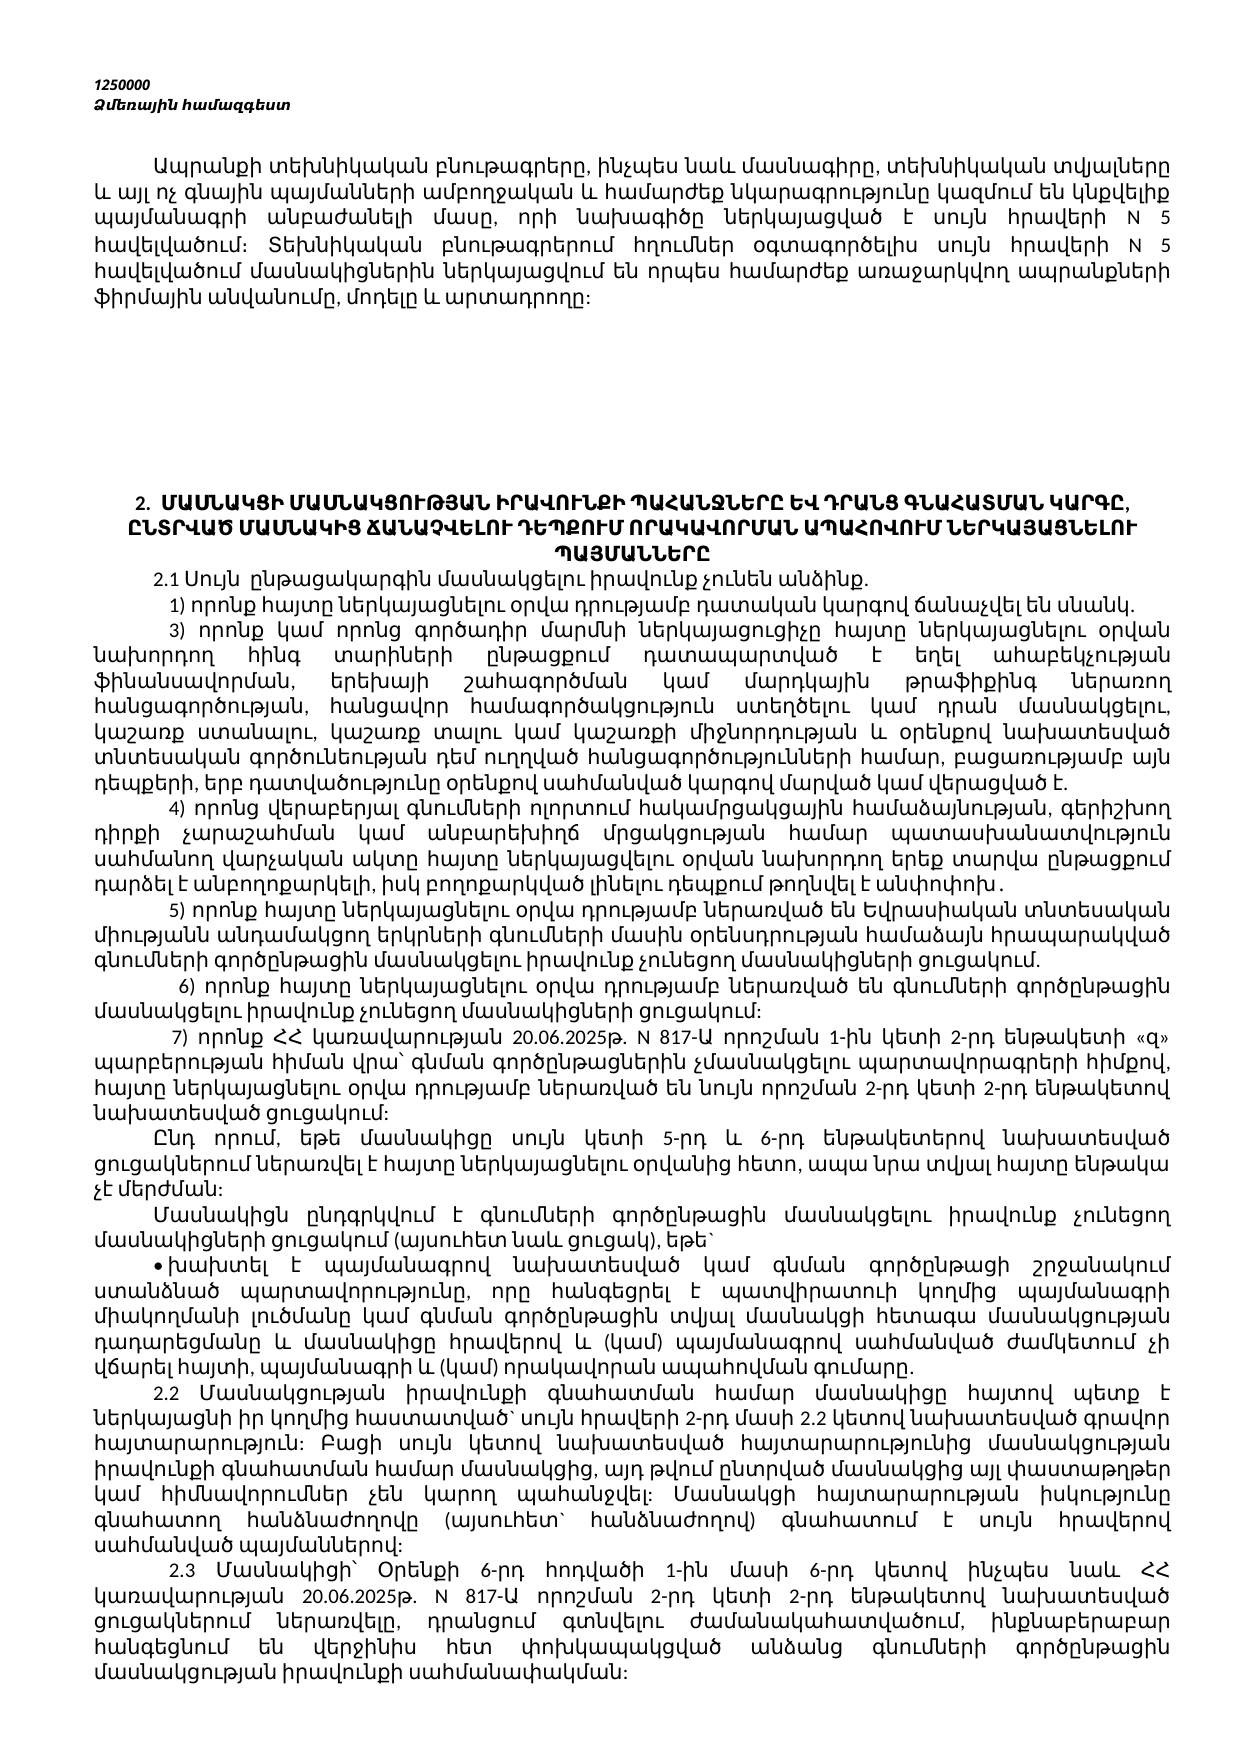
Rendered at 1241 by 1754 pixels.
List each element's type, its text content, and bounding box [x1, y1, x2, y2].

text Ընդ որում, եթե մասնակիցը սույն կետի 5-րդ և 6-րդ ենթակետերով նախատեսված ցուցակներում ներառվել է հայտը ներկայացնելու օրվանից հետո, ապա նրա տվյալ հայտը ենթակա չէ մերժման: [94, 1126, 1171, 1202]
text 6) որոնք հայտը ներկայացնելու օրվա դրությամբ ներառված են գնումների գործընթացին մասնակցելու իրավունք չունեցող մասնակիցների ցուցակում: [94, 973, 1171, 1024]
text 2.3 Մասնակիցի՝ Օրենքի 6-րդ հոդվածի 1-ին մասի 6-րդ կետով ինչպես նաև ՀՀ կառավարության 20.06.2025թ. N 817-Ա որոշման 2-րդ կետի 2-րդ ենթակետով նախատեսված ցուցակներում ներառվելը, դրանցում գտնվելու ժամանակահատվածում, ինքնաբերաբար հանգեցնում են վերջինիս հետ փոխկապակցված անձանց գնումների գործընթացին մասնակցության իրավունքի սահմանափակման: [94, 1558, 1171, 1685]
text 2.1 Սույն ընթացակարգին մասնակցելու իրավունք չունեն անձինք. [94, 566, 1171, 592]
text • խախտել է պայմանագրով նախատեսված կամ գնման գործընթացի շրջանակում ստանձնած պարտավորությունը, որը հանգեցրել է պատվիրատուի կողմից պայմանագրի միակողմանի լուծմանը կամ գնման գործընթացին տվյալ մասնակցի հետագա մասնակցության դադարեցմանը և մասնակիցը հրավերով և (կամ) պայմանագրով սահմանված ժամկետում չի վճարել հայտի, պայմանագրի և (կամ) որակավորան ապահովման գումարը. [94, 1253, 1171, 1380]
text Մասնակիցն ընդգրկվում է գնումների գործընթացին մասնակցելու իրավունք չունեցող մասնակիցների ցուցակում (այսուհետ նաև ցուցակ), եթե` [94, 1202, 1171, 1253]
text 5) որոնք հայտը ներկայացնելու օրվա դրությամբ ներառված են Եվրասիական տնտեսական միությանն անդամակցող երկրների գնումների մասին օրենսդրության համաձայն հրապարակված գնումների գործընթացին մասնակցելու իրավունք չունեցող մասնակիցների ցուցակում. [94, 897, 1171, 973]
text Ապրանքի տեխնիկական բնութագրերը, ինչպես նաև մասնագիրը, տեխնիկական տվյալները և այլ ոչ գնային պայմանների ամբողջական և համարժեք նկարագրությունը կազմում են կնքվելիք պայմանագրի անբաժանելի մասը, որի նախագիծը ներկայացված է սույն հրավերի N 5 հավելվածում։ Տեխնիկական բնութագրերում հղումներ օգտագործելիս սույն հրավերի N 5 հավելվածում մասնակիցներին ներկայացվում են որպես համարժեք առաջարկվող ապրանքների ֆիրմային անվանումը, մոդելը և արտադրողը: [94, 154, 1171, 309]
text 2.2 Մասնակցության իրավունքի գնահատման համար մասնակիցը հայտով պետք է ներկայացնի իր կողմից հաստատված` սույն հրավերի 2-րդ մասի 2.2 կետով նախատեսված գրավոր հայտարարություն: Բացի սույն կետով նախատեսված հայտարարությունից մասնակցության իրավունքի գնահատման համար մասնակցից, այդ թվում ընտրված մասնակցից այլ փաստաթղթեր կամ հիմնավորումներ չեն կարող պահանջվել: Մասնակցի հայտարարության իսկությունը գնահատող հանձնաժողովը (այսուհետ` հանձնաժողով) գնահատում է սույն հրավերով սահմանված պայմաններով: [94, 1380, 1171, 1558]
text 1) որոնք հայտը ներկայացնելու օրվա դրությամբ դատական կարգով ճանաչվել են սնանկ. [94, 592, 1171, 617]
text 7) որոնք ՀՀ կառավարության 20.06.2025թ. N 817-Ա որոշման 1-ին կետի 2-րդ ենթակետի «զ» պարբերության հիման վրա՝ գնման գործընթացներին չմասնակցելու պարտավորագրերի հիմքով, հայտը ներկայացնելու օրվա դրությամբ ներառված են նույն որոշման 2-րդ կետի 2-րդ ենթակետով նախատեսված ցուցակում: [94, 1024, 1171, 1126]
text 3) որոնք կամ որոնց գործադիր մարմնի ներկայացուցիչը հայտը ներկայացնելու օրվան նախորդող հինգ տարիների ընթացքում դատապարտված է եղել ահաբեկչության ֆինանսավորման, երեխայի շահագործման կամ մարդկային թրաֆիքինգ ներառող հանցագործության, հանցավոր համագործակցություն ստեղծելու կամ դրան մասնակցելու, կաշառք ստանալու, կաշառք տալու կամ կաշառքի միջնորդության և օրենքով նախատեսված տնտեսական գործունեության դեմ ուղղված հանցագործությունների համար, բացառությամբ այն դեպքերի, երբ դատվածությունը օրենքով սահմանված կարգով մարված կամ վերացված է. [94, 617, 1171, 795]
text 2. ՄԱՍՆԱԿՑԻ ՄԱՍՆԱԿՑՈՒԹՅԱՆ ԻՐԱՎՈՒՆՔԻ ՊԱՀԱՆՋՆԵՐԸ ԵՎ ԴՐԱՆՑ ԳՆԱՀԱՏՄԱՆ ԿԱՐԳԸ, ԸՆՏՐՎԱԾ ՄԱՍՆԱԿԻՑ ՃԱՆԱՉՎԵԼՈՒ ԴԵՊՔՈՒՄ ՈՐԱԿԱՎՈՐՄԱՆ ԱՊԱՀՈՎՈՒՄ ՆԵՐԿԱՅԱՑՆԵԼՈՒ ՊԱՅՄԱՆՆԵՐԸ [94, 490, 1171, 566]
text 4) որոնց վերաբերյալ գնումների ոլորտում հակամրցակցային համաձայնության, գերիշխող դիրքի չարաշահման կամ անբարեխիղճ մրցակցության համար պատասխանատվություն սահմանող վարչական ակտը հայտը ներկայացվելու օրվան նախորդող երեք տարվա ընթացքում դարձել է անբողոքարկելի, իսկ բողոքարկված լինելու դեպքում թողնվել է անփոփոխ․ [94, 795, 1171, 897]
